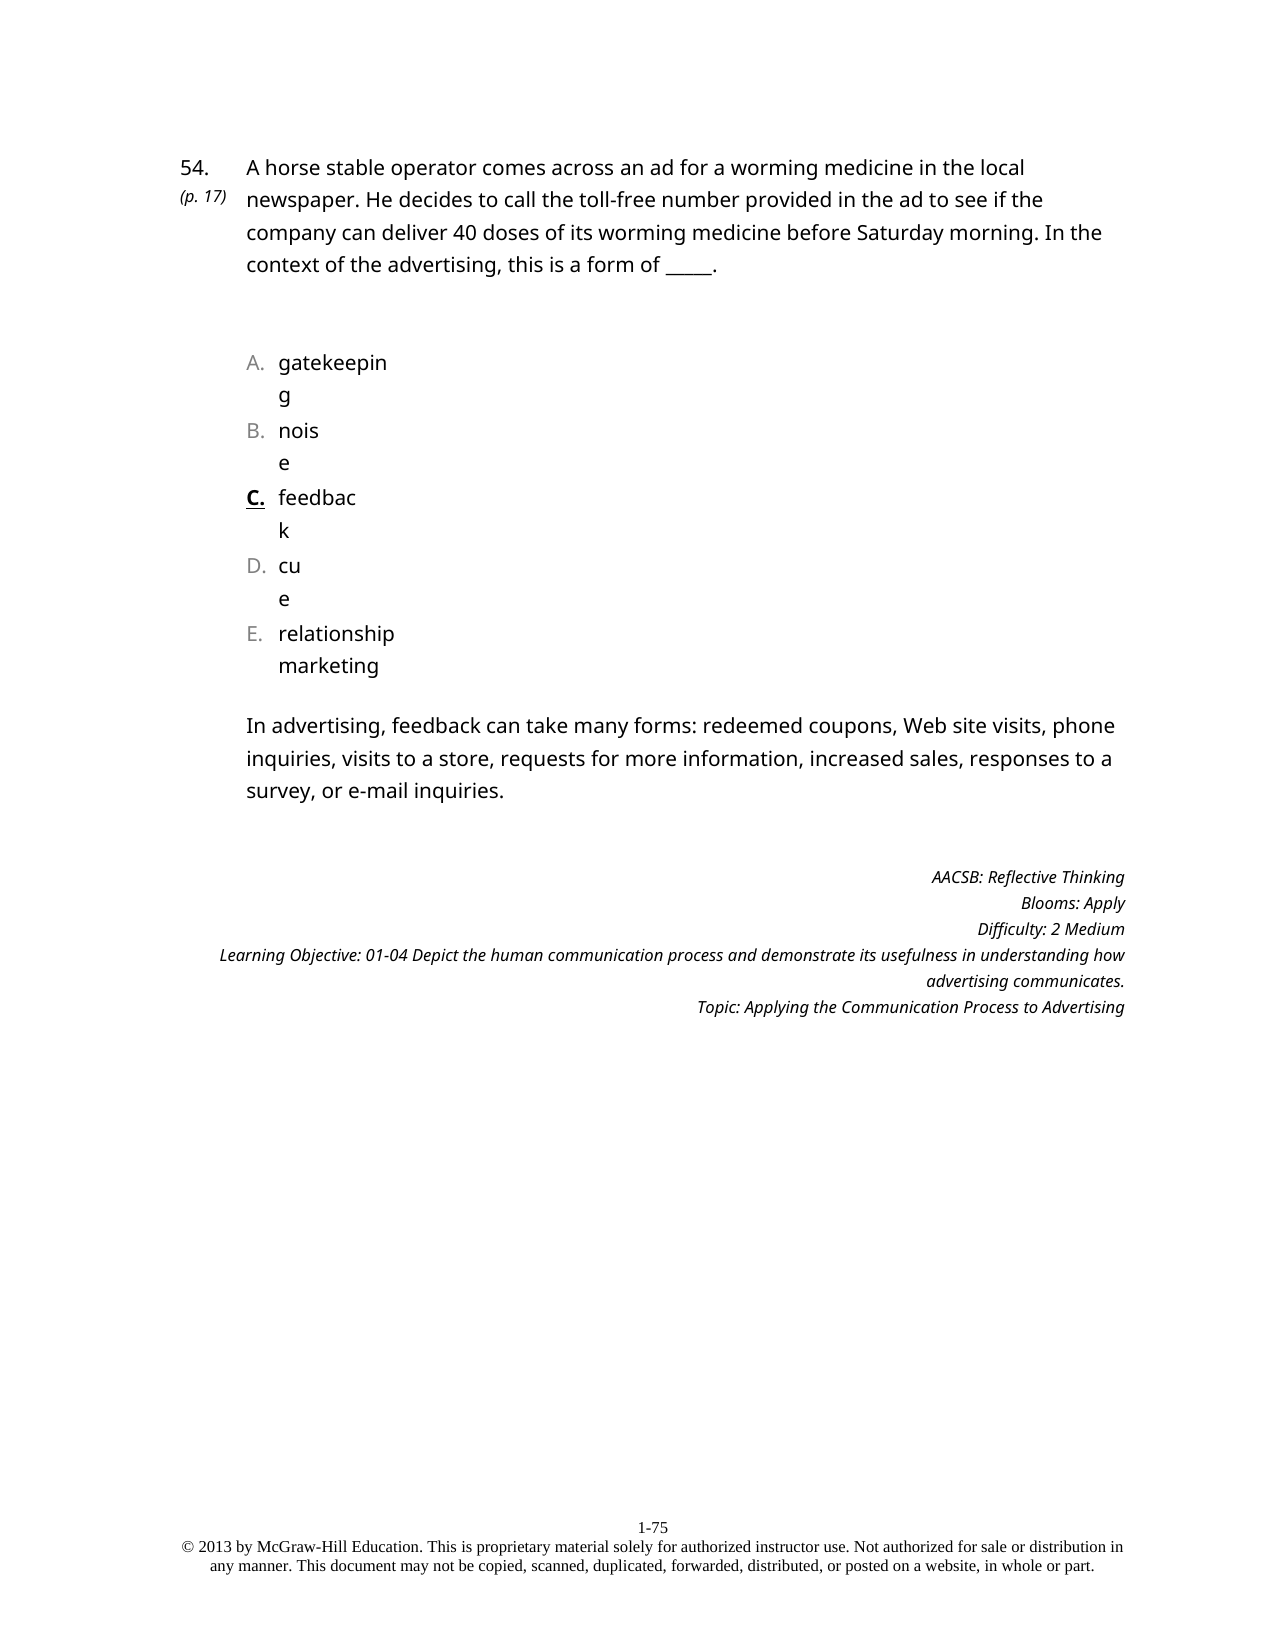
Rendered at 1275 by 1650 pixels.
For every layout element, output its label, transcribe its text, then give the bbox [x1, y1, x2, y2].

table_header 54. (p. 17) [180, 153, 246, 837]
table_header AACSB: Reflective Thinking Blooms: Apply Difficulty: 2 Medium Learning Objective: 01-04 Depict the human communication process and demonstrate its usefulness in understanding how advertising communicates. Topic: Applying the Communication Process to Advertising [180, 866, 1125, 1055]
table_header A horse stable operator comes across an ad for a worming medicine in the local newspaper. He decides to call the toll-free number provided in the ad to see if the company can deliver 40 doses of its worming medicine before Saturday morning. In the context of the advertising, this is a form of _____. In advertising, feedback can take many forms: redeemed coupons, Web site visits, phone inquiries, visits to a store, requests for more information, increased sales, responses to a survey, or e-mail inquiries. [246, 153, 1125, 837]
